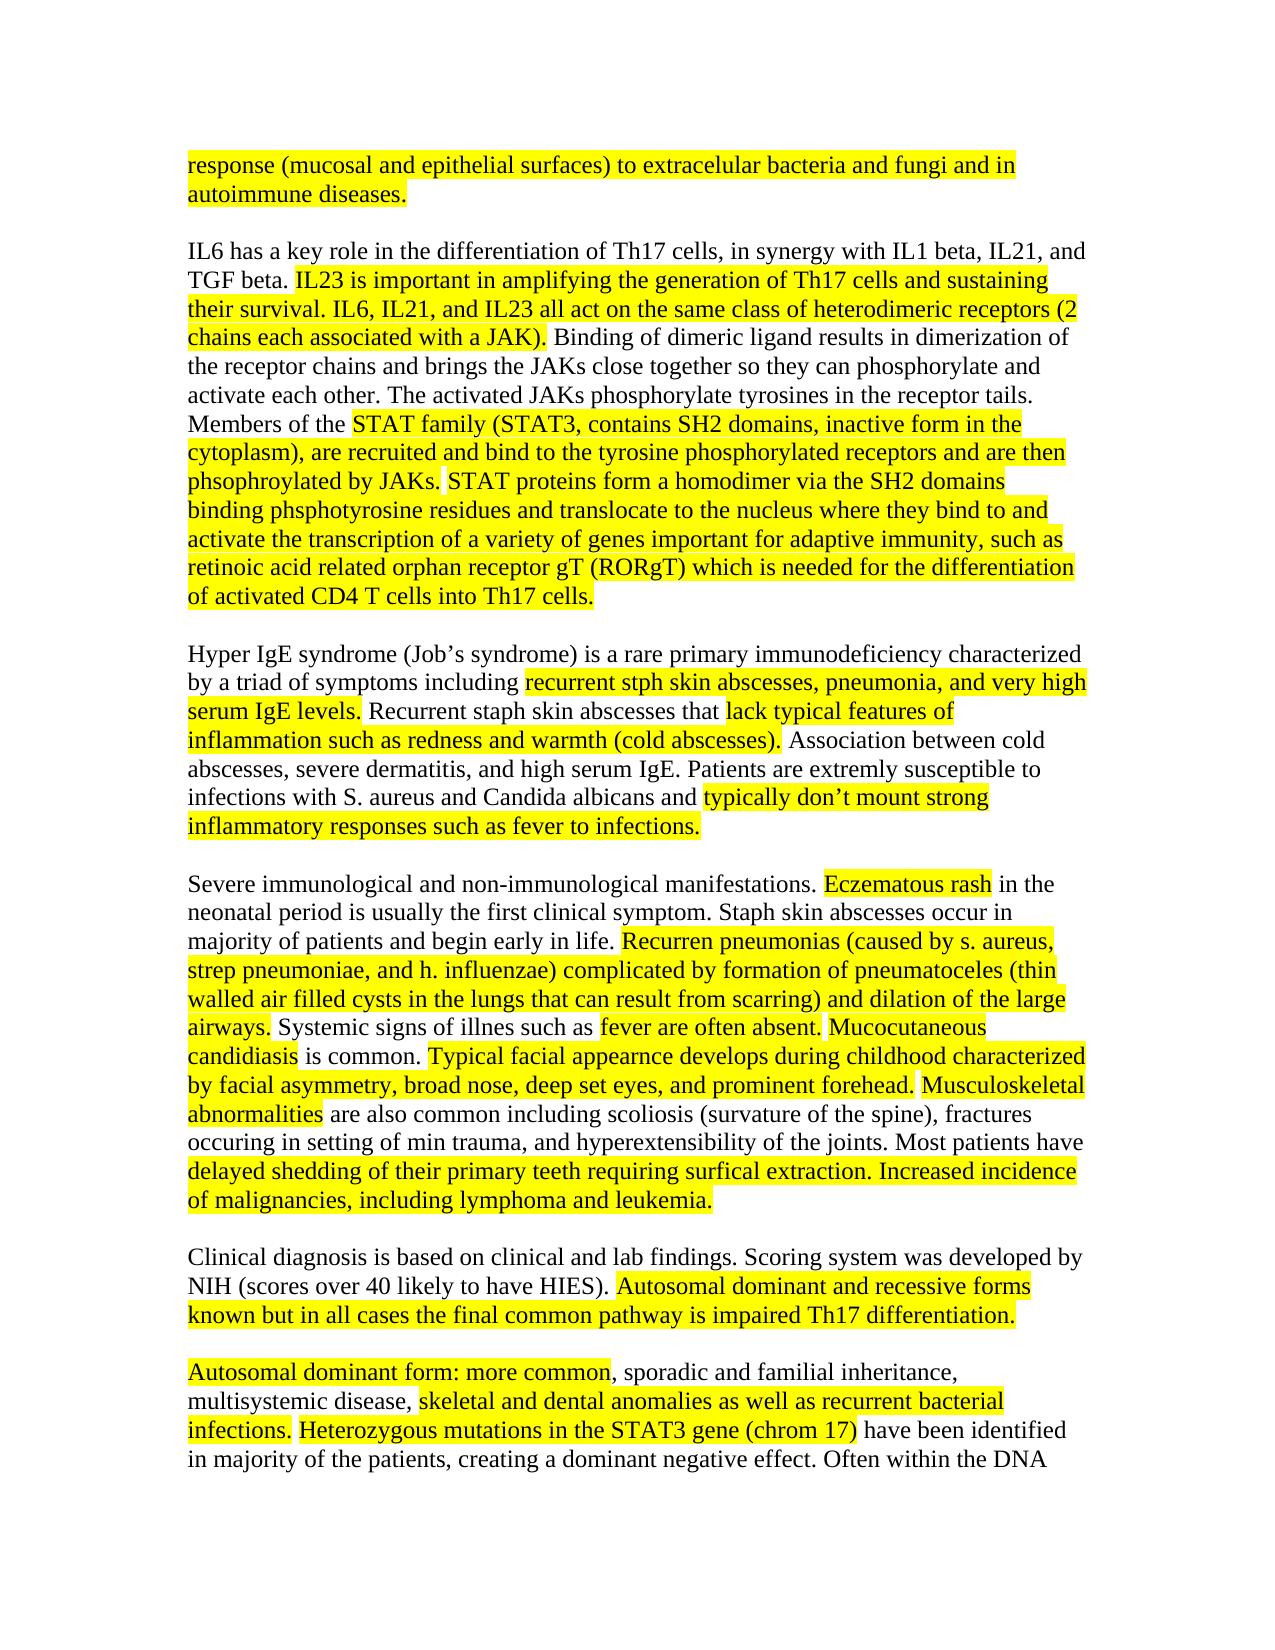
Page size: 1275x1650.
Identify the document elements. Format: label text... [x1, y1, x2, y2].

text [187, 1357, 1087, 1472]
text IL6 has a key role in the differentiation of Th17 cells, in synergy with IL1 beta, IL21, and TGF beta. IL23 is important in amplifying the generation of Th17 cells and sustaining their survival. IL6, IL21, and IL23 all act on the same class of heterodimeric receptors (2 chains each associated with a JAK). Binding of dimeric ligand results in dimerization of the receptor chains and brings the JAKs close together so they can phosphorylate and activate each other. The activated JAKs phosphorylate tyrosines in the receptor tails. Members of the STAT family (STAT3, contains SH2 domains, inactive form in the cytoplasm), are recruited and bind to the tyrosine phosphorylated receptors and are then phsophroylated by JAKs. STAT proteins form a homodimer via the SH2 domains binding phsphotyrosine residues and translocate to the nucleus where they bind to and activate the transcription of a variety of genes important for adaptive immunity, such as retinoic acid related orphan receptor gT (RORgT) which is needed for the differentiation of activated CD4 T cells into Th17 cells. [187, 236, 1087, 610]
text Clinical diagnosis is based on clinical and lab findings. Scoring system was developed by NIH (scores over 40 likely to have HIES). Autosomal dominant and recessive forms known but in all cases the final common pathway is impaired Th17 differentiation. [187, 1242, 1087, 1329]
text Severe immunological and non-immunological manifestations. Eczematous rash in the neonatal period is usually the first clinical symptom. Staph skin abscesses occur in majority of patients and begin early in life. Recurren pneumonias (caused by s. aureus, strep pneumoniae, and h. influenzae) complicated by formation of pneumatoceles (thin walled air filled cysts in the lungs that can result from scarring) and dilation of the large airways. Systemic signs of illnes such as fever are often absent. Mucocutaneous candidiasis is common. Typical facial appearnce develops during childhood characterized by facial asymmetry, broad nose, deep set eyes, and prominent forehead. Musculoskeletal abnormalities are also common including scoliosis (survature of the spine), fractures occuring in setting of min trauma, and hyperextensibility of the joints. Most patients have delayed shedding of their primary teeth requiring surfical extraction. Increased incidence of malignancies, including lymphoma and leukemia. [187, 869, 1087, 1214]
text Hyper IgE syndrome (Job’s syndrome) is a rare primary immunodeficiency characterized by a triad of symptoms including recurrent stph skin abscesses, pneumonia, and very high serum IgE levels. Recurrent staph skin abscesses that lack typical features of inflammation such as redness and warmth (cold abscesses). Association between cold abscesses, severe dermatitis, and high serum IgE. Patients are extremly susceptible to infections with S. aureus and Candida albicans and typically don’t mount strong inflammatory responses such as fever to infections. [187, 639, 1087, 840]
